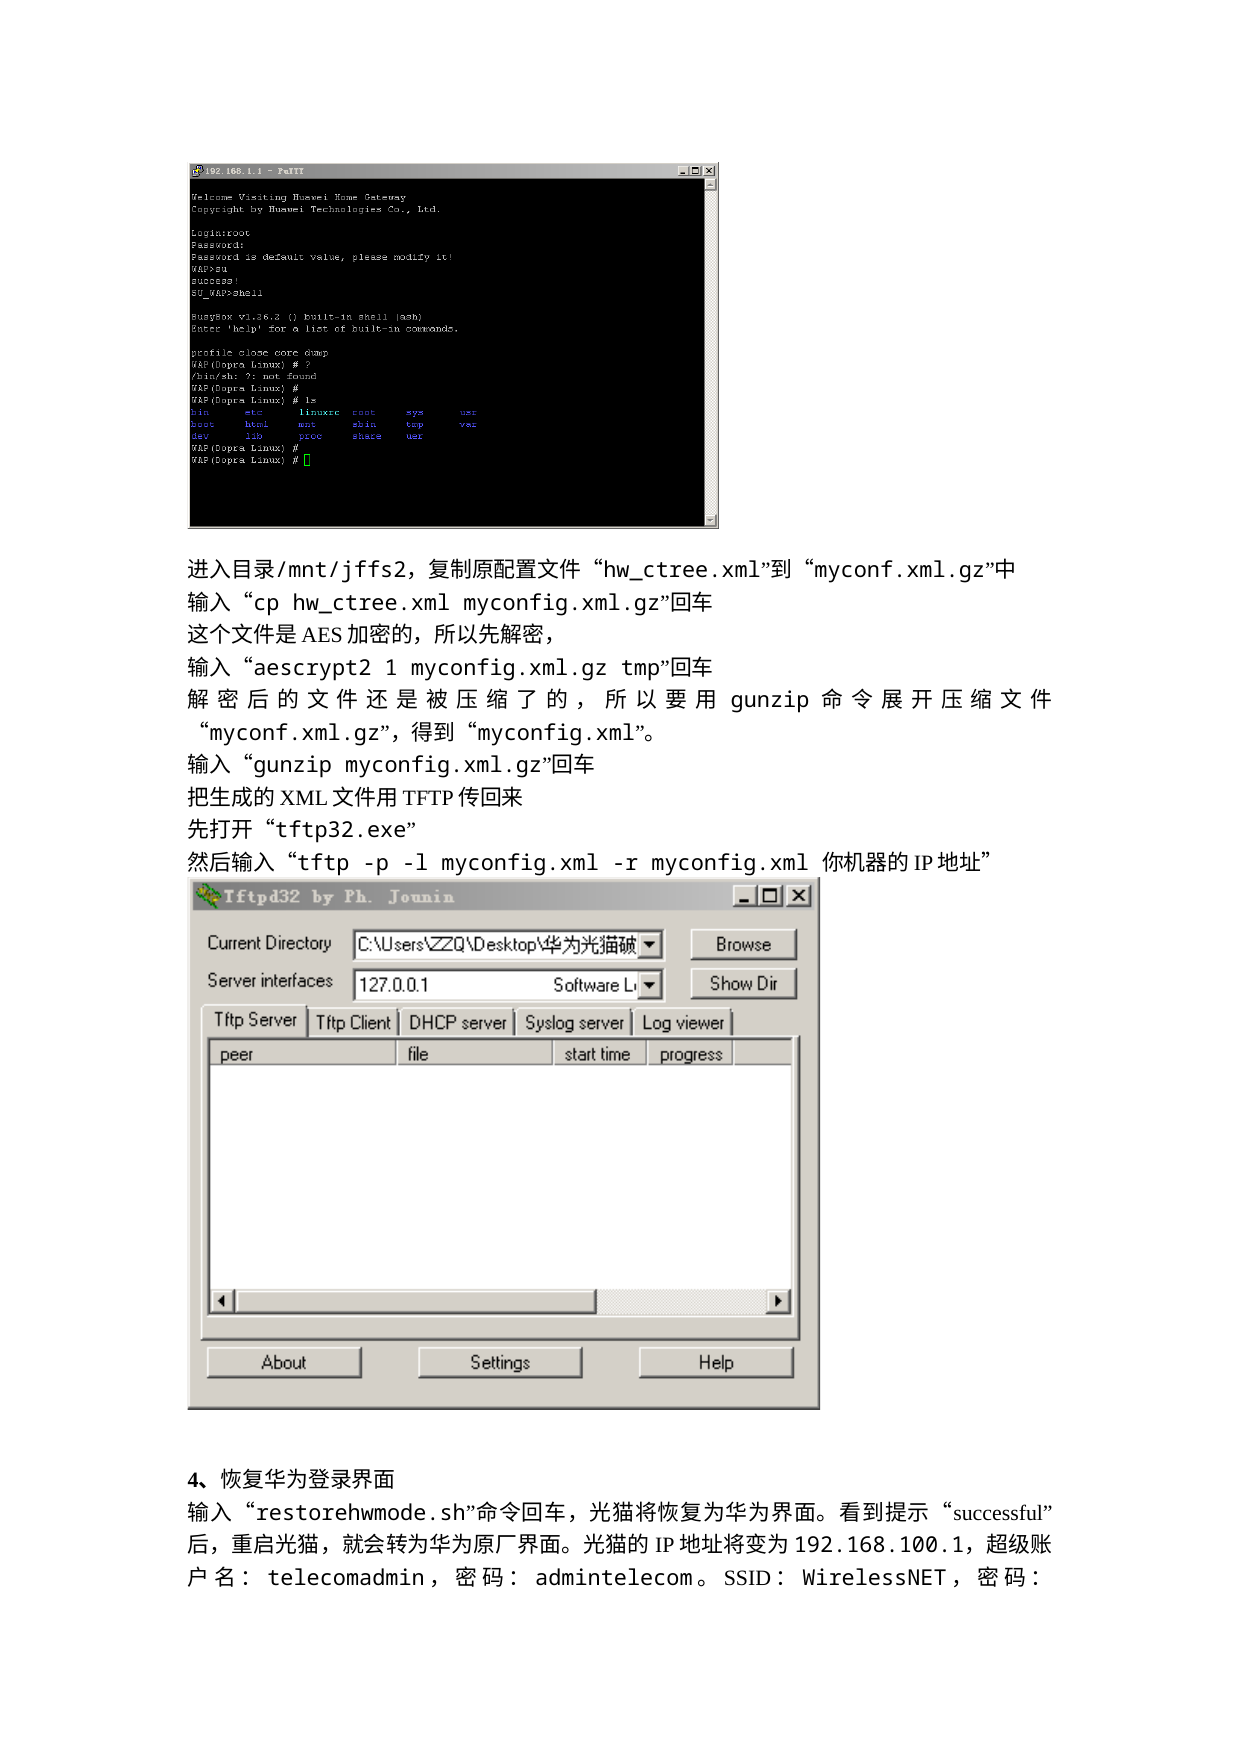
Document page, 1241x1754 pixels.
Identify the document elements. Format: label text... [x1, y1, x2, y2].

picture [187, 877, 821, 1410]
text 先打开“tftp32.exe” [187, 812, 1053, 844]
text 进入目录/mnt/jffs2，复制原配置文件“hw_ctree.xml”到“myconf.xml.gz”中 [187, 552, 1053, 584]
text 把生成的XML文件用TFTP传回来 [187, 779, 1053, 812]
text 这个文件是AES加密的，所以先解密， [187, 617, 1053, 649]
text 输入“aescrypt2 1 myconfig.xml.gz tmp”回车 [187, 649, 1053, 682]
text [187, 1494, 1053, 1592]
picture [187, 162, 719, 529]
text 然后输入“tftp -p -l myconfig.xml -r myconfig.xml 你机器的IP地址” [187, 844, 1053, 877]
text 4、恢复华为登录界面 [187, 1462, 1053, 1494]
text 输入“cp hw_ctree.xml myconfig.xml.gz”回车 [187, 584, 1053, 617]
text 输入“gunzip myconfig.xml.gz”回车 [187, 747, 1053, 779]
text 解密后的文件还是被压缩了的，所以要用gunzip命令展开压缩文件“myconf.xml.gz”，得到“myconfig.xml”。 [187, 682, 1053, 747]
